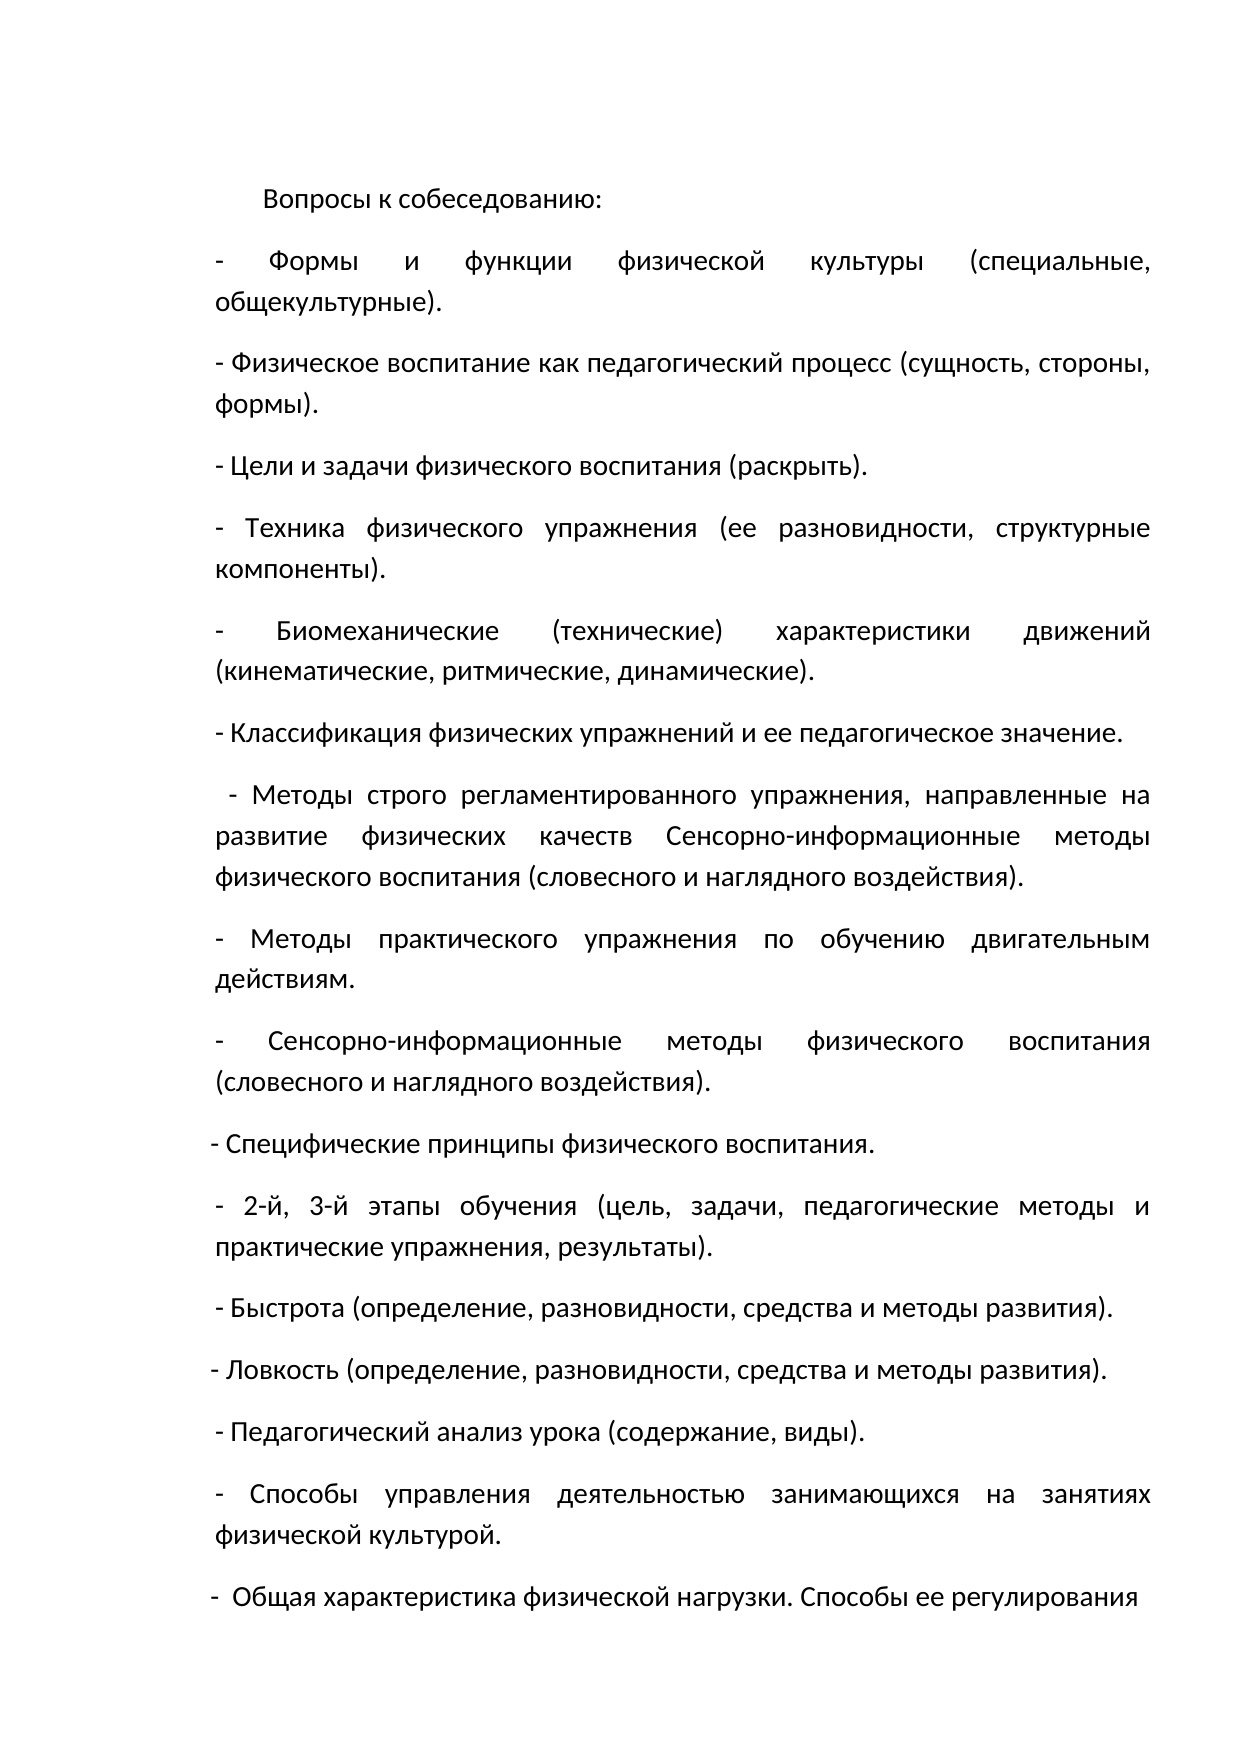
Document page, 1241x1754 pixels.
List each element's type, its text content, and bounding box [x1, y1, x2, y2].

text - Методы практического упражнения по обучению двигательным действиям. [215, 920, 1152, 996]
text - Ловкость (определение, разновидности, средства и методы развития). [177, 1351, 1152, 1387]
text - Быстрота (определение, разновидности, средства и методы развития). [215, 1289, 1152, 1325]
text - Сенсорно-информационные методы физического воспитания (словесного и наглядного воздействия). [215, 1022, 1152, 1099]
text - Биомеханические (технические) характеристики движений (кинематические, ритмические, динамические). [215, 612, 1152, 688]
text - Педагогический анализ урока (содержание, виды). [215, 1413, 1152, 1449]
text - Методы строго регламентированного упражнения, направленные на развитие физических качеств Сенсорно-информационные методы физического воспитания (словесного и наглядного воздействия). [215, 776, 1152, 893]
text - Формы и функции физической культуры (специальные, общекультурные). [215, 242, 1152, 318]
text - Цели и задачи физического воспитания (раскрыть). [215, 447, 1152, 483]
text - 2-й, 3-й этапы обучения (цель, задачи, педагогические методы и практические упражнения, результаты). [215, 1187, 1152, 1263]
text - Техника физического упражнения (ее разновидности, структурные компоненты). [215, 509, 1152, 585]
text - Классификация физических упражнений и ее педагогическое значение. [215, 714, 1152, 750]
text Вопросы к собеседованию: [177, 180, 1152, 216]
text - Общая характеристика физической нагрузки. Способы ее регулирования [177, 1578, 1152, 1613]
text - Физическое воспитание как педагогический процесс (сущность, стороны, формы). [215, 344, 1152, 421]
text - Специфические принципы физического воспитания. [177, 1125, 1152, 1161]
text - Способы управления деятельностью занимающихся на занятиях физической культурой. [215, 1475, 1152, 1551]
